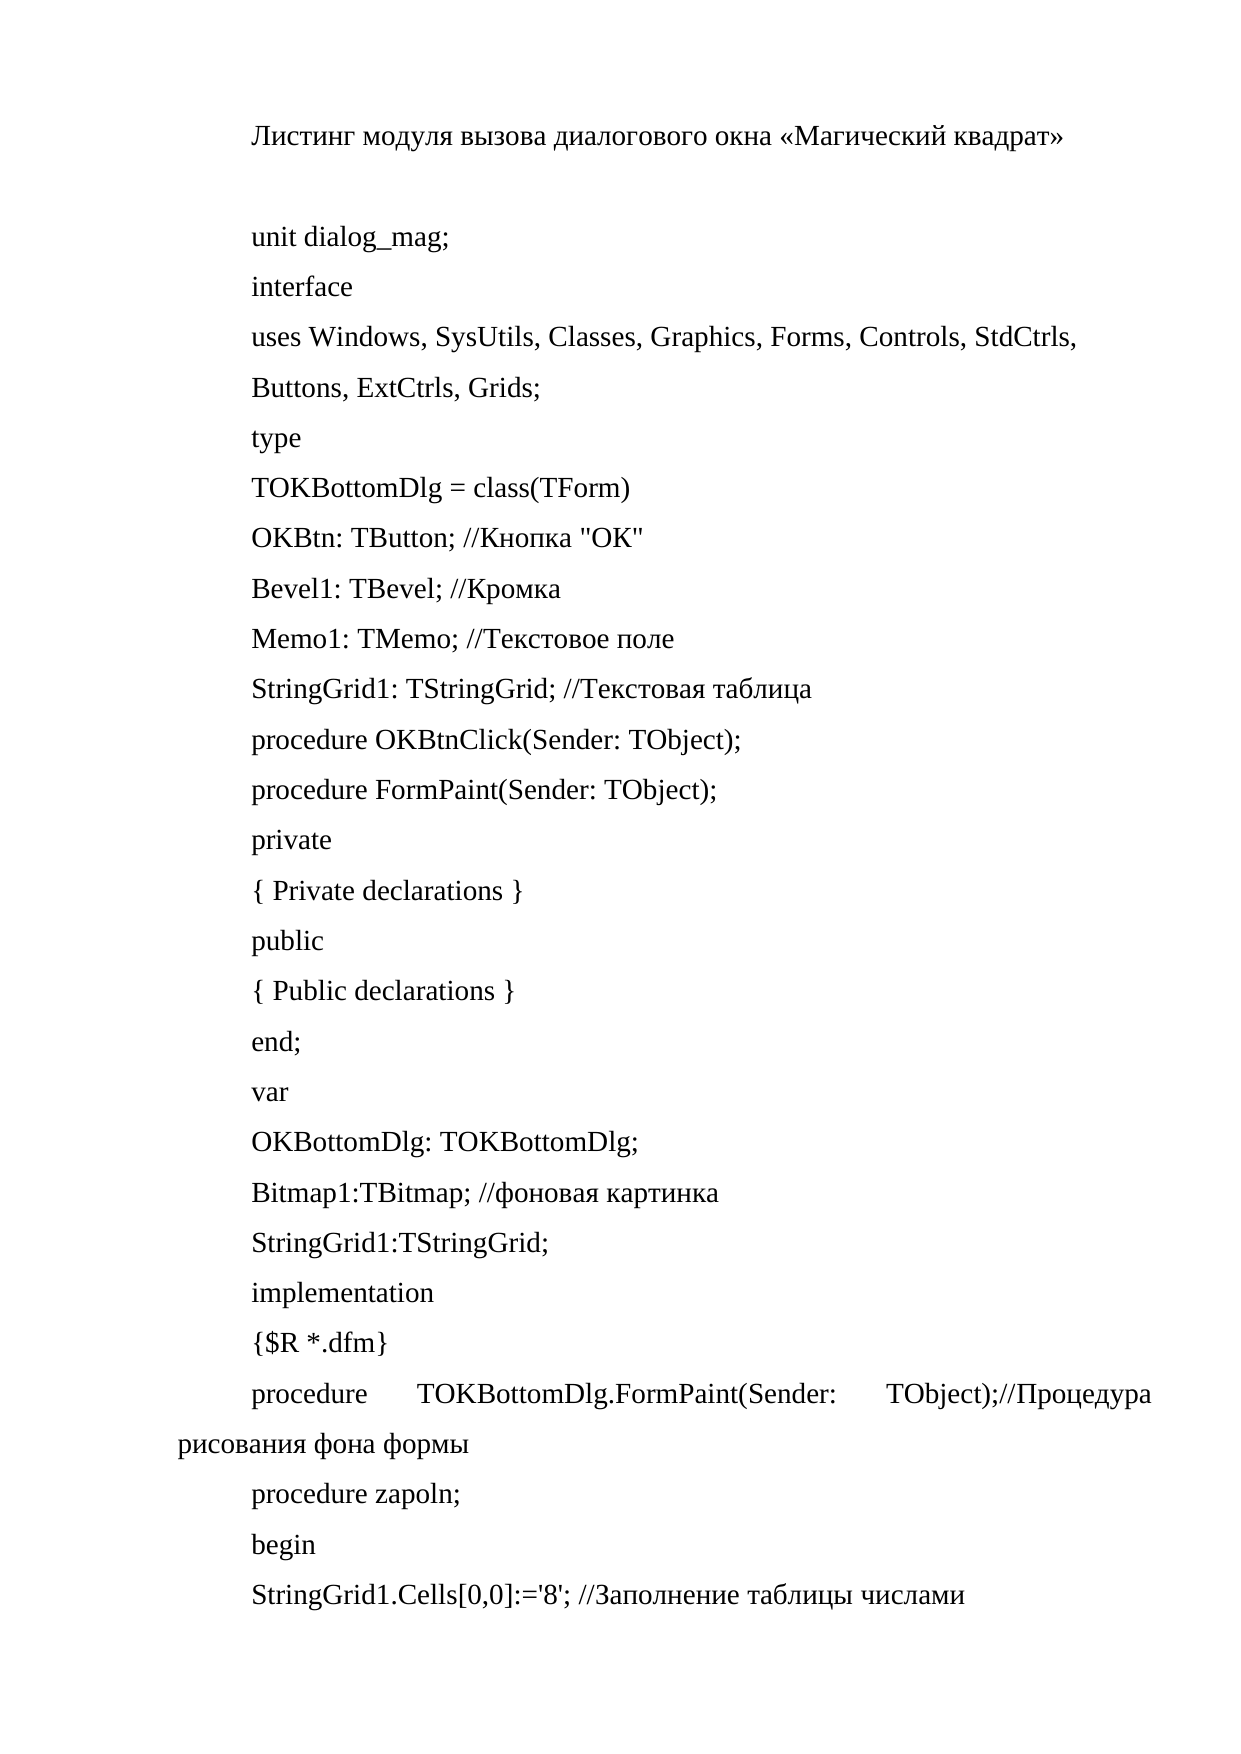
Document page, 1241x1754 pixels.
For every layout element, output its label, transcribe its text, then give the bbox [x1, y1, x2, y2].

text unit dialog_mag; [177, 219, 1152, 252]
text procedure TOKBottomDlg.FormPaint(Sender: TObject);//Процедура рисования фона формы [177, 1376, 1152, 1460]
text TOKBottomDlg = class(TForm) [177, 470, 1152, 504]
text OKBottomDlg: TOKBottomDlg; [177, 1124, 1152, 1158]
text implementation [177, 1275, 1152, 1309]
text OKBtn: TButton; //Кнопка "ОК" [177, 521, 1152, 554]
text Buttons, ExtCtrls, Grids; [177, 370, 1152, 403]
subtitle Листинг модуля вызова диалогового окна «Магический квадрат» [177, 118, 1152, 152]
text public [177, 923, 1152, 957]
text Bitmap1:TBitmap; //фоновая картинка [177, 1175, 1152, 1208]
text { Public declarations } [177, 973, 1152, 1007]
text var [177, 1074, 1152, 1108]
text StringGrid1.Cells[0,0]:='8'; //Заполнение таблицы числами [177, 1577, 1152, 1611]
text private [177, 822, 1152, 856]
text begin [177, 1527, 1152, 1560]
text procedure zapoln; [177, 1477, 1152, 1510]
text type [177, 420, 1152, 453]
text uses Windows, SysUtils, Classes, Graphics, Forms, Controls, StdCtrls, [177, 319, 1152, 353]
text Memo1: TMemo; //Текстовое поле [177, 621, 1152, 655]
text interface [177, 269, 1152, 303]
text StringGrid1:TStringGrid; [177, 1225, 1152, 1258]
text procedure OKBtnClick(Sender: TObject); [177, 722, 1152, 755]
text end; [177, 1024, 1152, 1057]
text procedure FormPaint(Sender: TObject); [177, 772, 1152, 806]
text StringGrid1: TStringGrid; //Текстовая таблица [177, 672, 1152, 705]
text Bevel1: TBevel; //Кромка [177, 571, 1152, 604]
text {$R *.dfm} [177, 1326, 1152, 1359]
text { Private declarations } [177, 873, 1152, 906]
